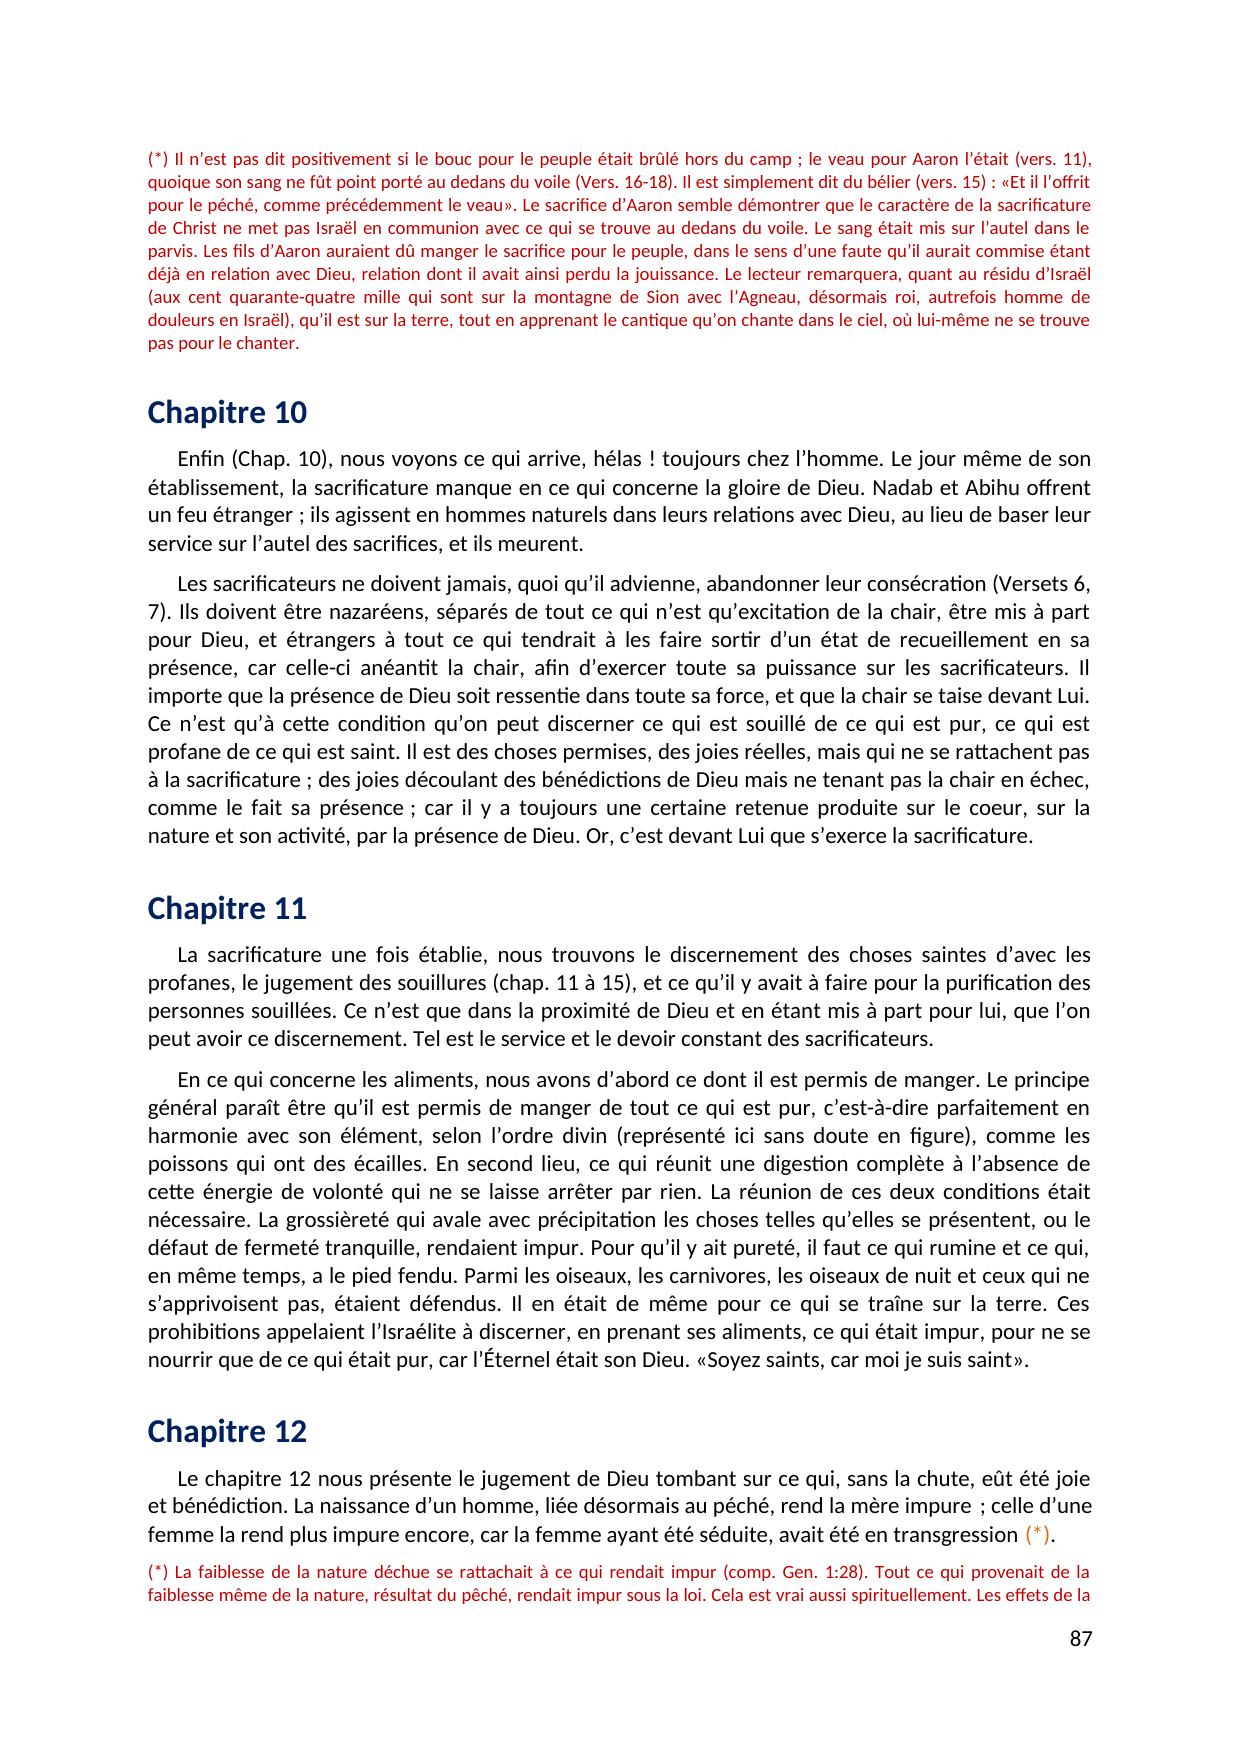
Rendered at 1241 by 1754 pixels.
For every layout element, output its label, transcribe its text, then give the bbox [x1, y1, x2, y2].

text (*) Il n’est pas dit positivement si le bouc pour le peuple était brûlé hors du camp ; le veau pour Aaron l’était (vers. 11), quoique son sang ne fût point porté au dedans du voile (Vers. 16-18). Il est simplement dit du bélier (vers. 15) : «Et il l’offrit pour le péché, comme précédemment le veau». Le sacrifice d’Aaron semble démontrer que le caractère de la sacrificature de Christ ne met pas Israël en communion avec ce qui se trouve au dedans du voile. Le sang était mis sur l’autel dans le parvis. Les fils d’Aaron auraient dû manger le sacrifice pour le peuple, dans le sens d’une faute qu’il aurait commise étant déjà en relation avec Dieu, relation dont il avait ainsi perdu la jouissance. Le lecteur remarquera, quant au résidu d’Israël (aux cent quarante-quatre mille qui sont sur la montagne de Sion avec l’Agneau, désormais roi, autrefois homme de douleurs en Israël), qu’il est sur la terre, tout en apprenant le cantique qu’on chante dans le ciel, où lui-même ne se trouve pas pour le chanter. [148, 148, 1093, 354]
text Le chapitre 12 nous présente le jugement de Dieu tombant sur ce qui, sans la chute, eût été joie et bénédiction. La naissance d’un homme, liée désormais au péché, rend la mère impure ; celle d’une femme la rend plus impure encore, car la femme ayant été séduite, avait été en transgression (*). [148, 1464, 1093, 1548]
text La sacrificature une fois établie, nous trouvons le discernement des choses saintes d’avec les profanes, le jugement des souillures (chap. 11 à 15), et ce qu’il y avait à faire pour la purification des personnes souillées. Ce n’est que dans la proximité de Dieu et en étant mis à part pour lui, que l’on peut avoir ce discernement. Tel est le service et le devoir constant des sacrificateurs. [148, 940, 1093, 1052]
subtitle Chapitre 11 [148, 887, 1093, 928]
subtitle Chapitre 10 [148, 391, 1093, 432]
subtitle Chapitre 12 [148, 1410, 1093, 1451]
text En ce qui concerne les aliments, nous avons d’abord ce dont il est permis de manger. Le principe général paraît être qu’il est permis de manger de tout ce qui est pur, c’est-à-dire parfaitement en harmonie avec son élément, selon l’ordre divin (représenté ici sans doute en figure), comme les poissons qui ont des écailles. En second lieu, ce qui réunit une digestion complète à l’absence de cette énergie de volonté qui ne se laisse arrêter par rien. La réunion de ces deux conditions était nécessaire. La grossièreté qui avale avec précipitation les choses telles qu’elles se présentent, ou le défaut de fermeté tranquille, rendaient impur. Pour qu’il y ait pureté, il faut ce qui rumine et ce qui, en même temps, a le pied fendu. Parmi les oiseaux, les carnivores, les oiseaux de nuit et ceux qui ne s’apprivoisent pas, étaient défendus. Il en était de même pour ce qui se traîne sur la terre. Ces prohibitions appelaient l’Israélite à discerner, en prenant ses aliments, ce qui était impur, pour ne se nourrir que de ce qui était pur, car l’Éternel était son Dieu. «Soyez saints, car moi je suis saint». [148, 1065, 1093, 1373]
text Enfin (Chap. 10), nous voyons ce qui arrive, hélas ! toujours chez l’homme. Le jour même de son établissement, la sacrificature manque en ce qui concerne la gloire de Dieu. Nadab et Abihu offrent un feu étranger ; ils agissent en hommes naturels dans leurs relations avec Dieu, au lieu de baser leur service sur l’autel des sacrifices, et ils meurent. [148, 444, 1093, 557]
text Les sacrificateurs ne doivent jamais, quoi qu’il advienne, abandonner leur consécration (Versets 6, 7). Ils doivent être nazaréens, séparés de tout ce qui n’est qu’excitation de la chair, être mis à part pour Dieu, et étrangers à tout ce qui tendrait à les faire sortir d’un état de recueillement en sa présence, car celle-ci anéantit la chair, afin d’exercer toute sa puissance sur les sacrificateurs. Il importe que la présence de Dieu soit ressentie dans toute sa force, et que la chair se taise devant Lui. Ce n’est qu’à cette condition qu’on peut discerner ce qui est souillé de ce qui est pur, ce qui est profane de ce qui est saint. Il est des choses permises, des joies réelles, mais qui ne se rattachent pas à la sacrificature ; des joies découlant des bénédictions de Dieu mais ne tenant pas la chair en échec, comme le fait sa présence ; car il y a toujours une certaine retenue produite sur le coeur, sur la nature et son activité, par la présence de Dieu. Or, c’est devant Lui que s’exerce la sacrificature. [148, 569, 1093, 849]
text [148, 1560, 1093, 1606]
